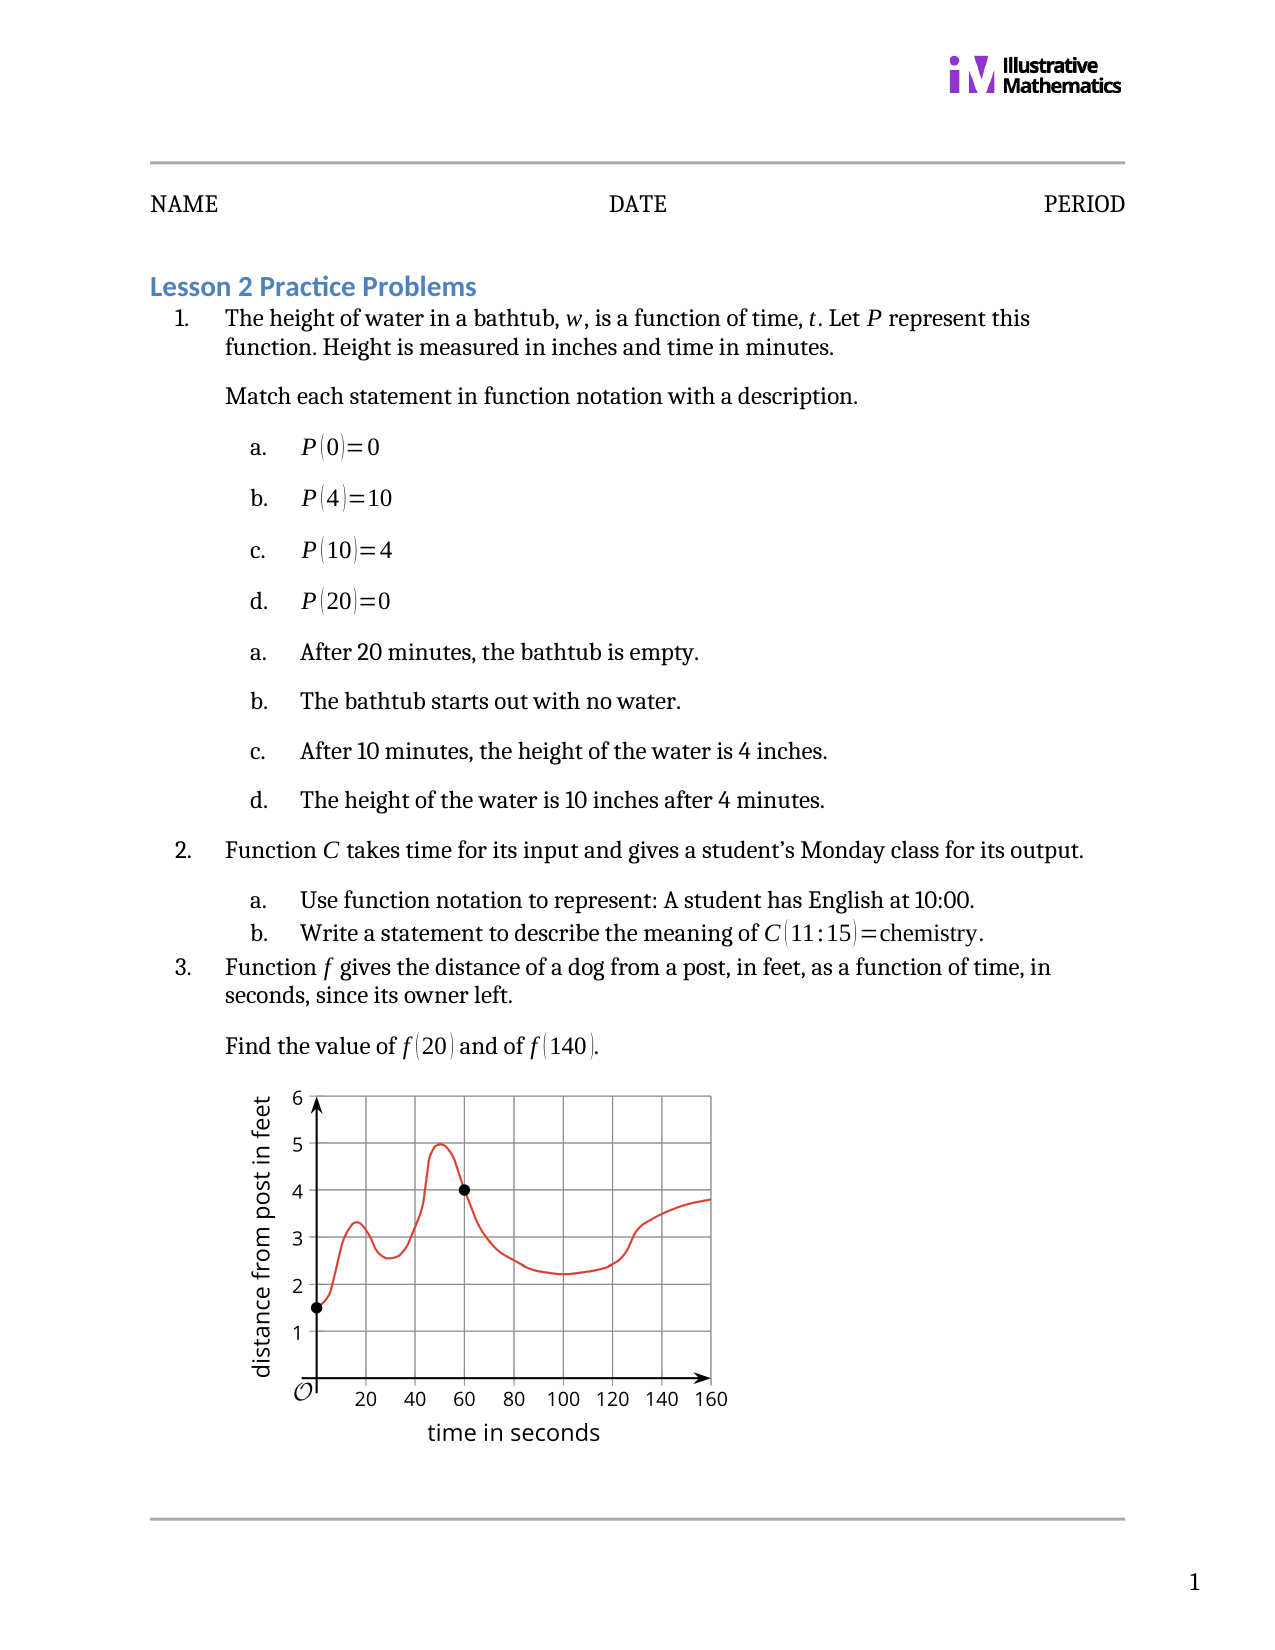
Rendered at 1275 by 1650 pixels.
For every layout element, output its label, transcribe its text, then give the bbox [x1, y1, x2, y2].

list Find the value of and of . [175, 1031, 1125, 1061]
picture [243, 1082, 736, 1449]
list The height of the water is 10 inches after 4 minutes. [250, 786, 1125, 815]
list Match each statement in function notation with a description. [175, 382, 1125, 411]
list The bathtub starts out with no water. [250, 687, 1125, 716]
picture [949, 55, 1121, 93]
subtitle Lesson 2 Practice Problems [150, 268, 1125, 304]
list Write a statement to describe the meaning of . [250, 918, 1125, 949]
list After 20 minutes, the bathtub is empty. [250, 638, 1125, 666]
list After 10 minutes, the height of the water is 4 inches. [250, 737, 1125, 766]
list Function takes time for its input and gives a student’s Monday class for its output. [175, 836, 1125, 865]
list Use function notation to represent: A student has English at 10:00. [250, 886, 1125, 914]
list Function gives the distance of a dog from a post, in feet, as a function of time, in seconds, since its owner left. [175, 952, 1125, 1010]
list The height of water in a bathtub, , is a function of time, . Let represent this function. Height is measured in inches and time in minutes. [175, 304, 1125, 361]
